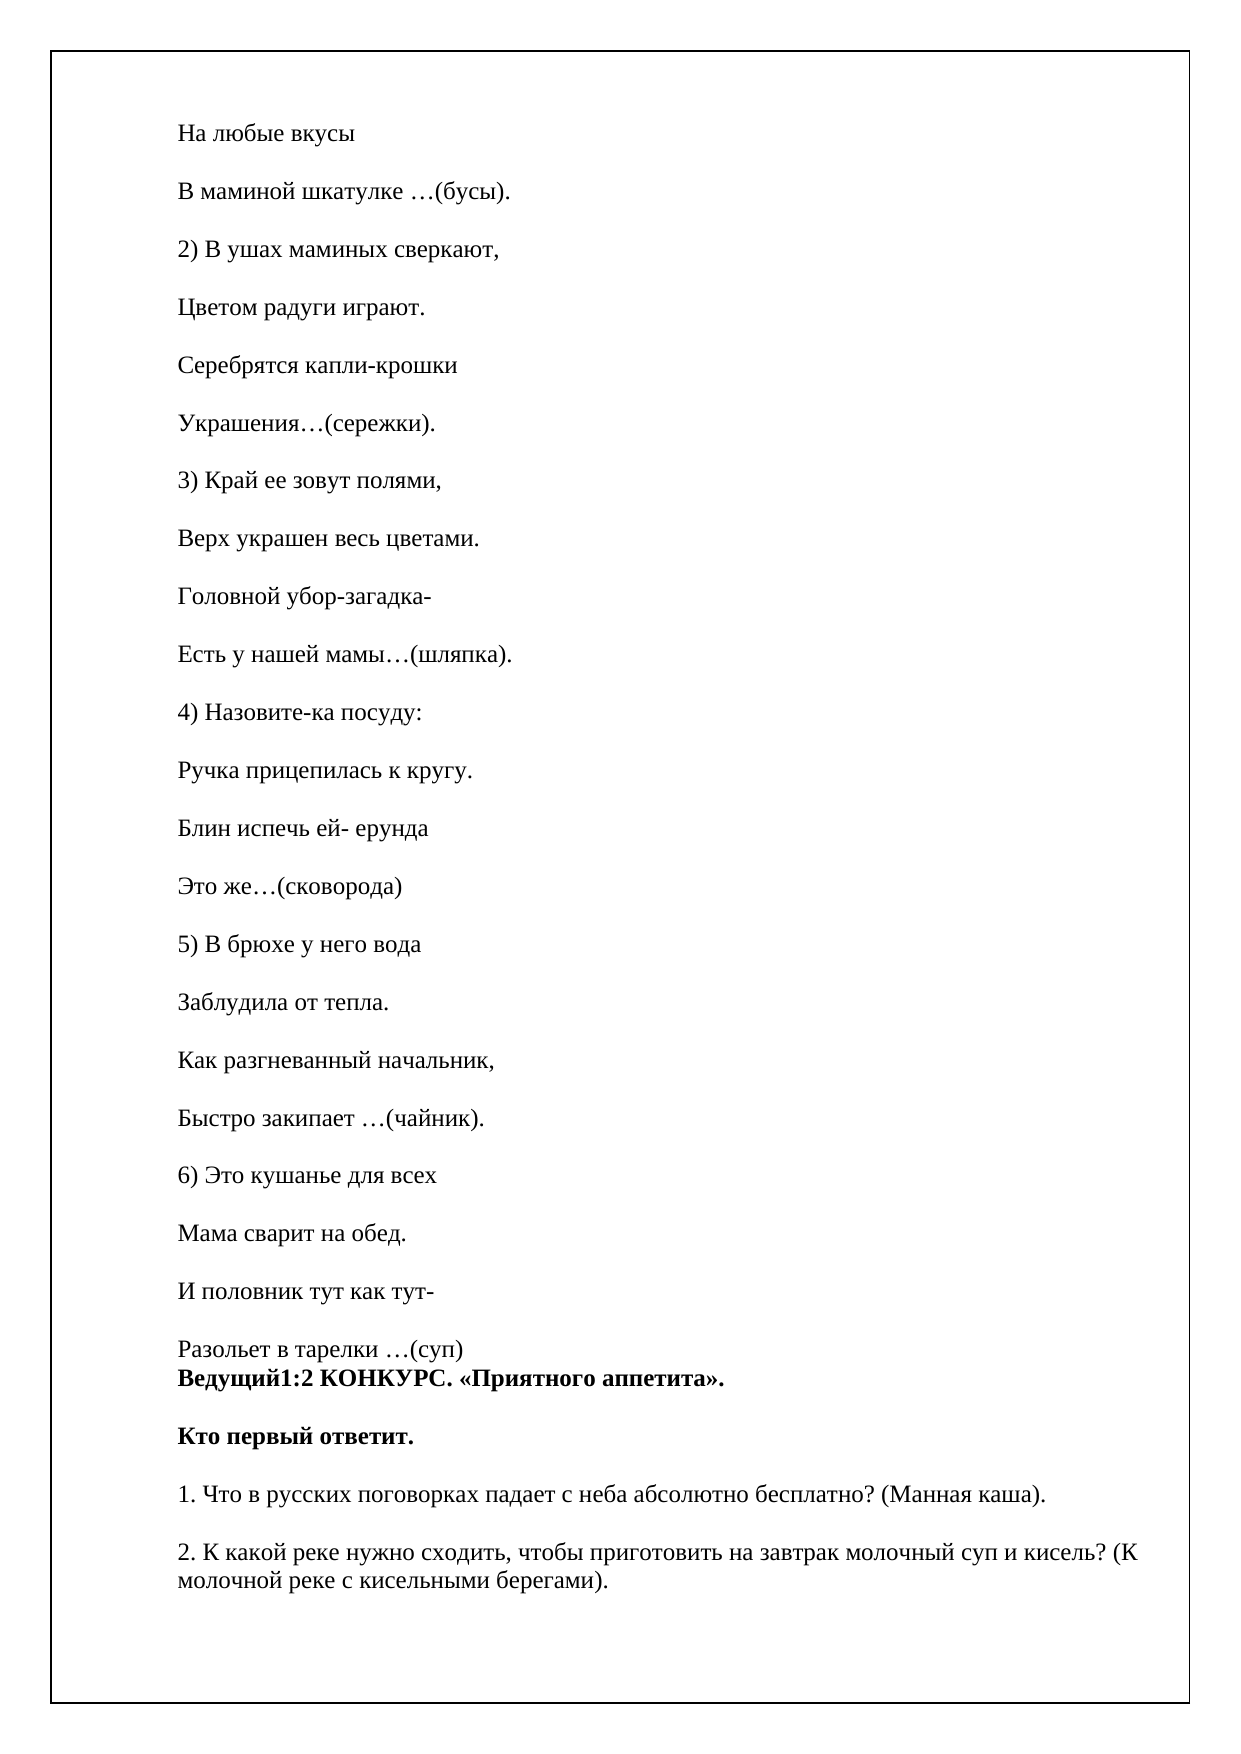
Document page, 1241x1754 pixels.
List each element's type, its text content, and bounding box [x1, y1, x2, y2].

text Есть у нашей мамы…(шляпка). [177, 639, 1152, 668]
text Как разгневанный начальник, [177, 1045, 1152, 1073]
text И половник тут как тут- [177, 1276, 1152, 1305]
text Украшения…(сережки). [177, 408, 1152, 436]
text 6) Это кушанье для всех [177, 1161, 1152, 1189]
text Мама сварит на обед. [177, 1218, 1152, 1247]
text Разольет в тарелки …(суп) [177, 1334, 1152, 1363]
text Ручка прицепилась к кругу. [177, 755, 1152, 784]
text 1. Что в русских поговорках падает с неба абсолютно бесплатно? (Манная каша). [177, 1479, 1152, 1508]
text Серебрятся капли-крошки [177, 350, 1152, 378]
text Верх украшен весь цветами. [177, 523, 1152, 552]
text 3) Край ее зовут полями, [177, 466, 1152, 494]
text Быстро закипает …(чайник). [177, 1103, 1152, 1131]
text В маминой шкатулке …(бусы). [177, 176, 1152, 205]
text На любые вкусы [177, 118, 1152, 147]
text 5) В брюхе у него вода [177, 929, 1152, 958]
text Головной убор-загадка- [177, 581, 1152, 610]
text Блин испечь ей- ерунда [177, 813, 1152, 842]
text Кто первый ответит. [177, 1421, 1152, 1450]
text 2) В ушах маминых сверкают, [177, 234, 1152, 263]
text 4) Назовите-ка посуду: [177, 697, 1152, 726]
text 2. К какой реке нужно сходить, чтобы приготовить на завтрак молочный суп и кисель? (К молочной реке с кисельными берегами). [177, 1537, 1152, 1594]
text Заблудила от тепла. [177, 987, 1152, 1016]
text Ведущий1:2 КОНКУРС. «Приятного аппетита». [177, 1363, 1152, 1392]
text Это же…(сковорода) [177, 871, 1152, 900]
text Цветом радуги играют. [177, 292, 1152, 321]
